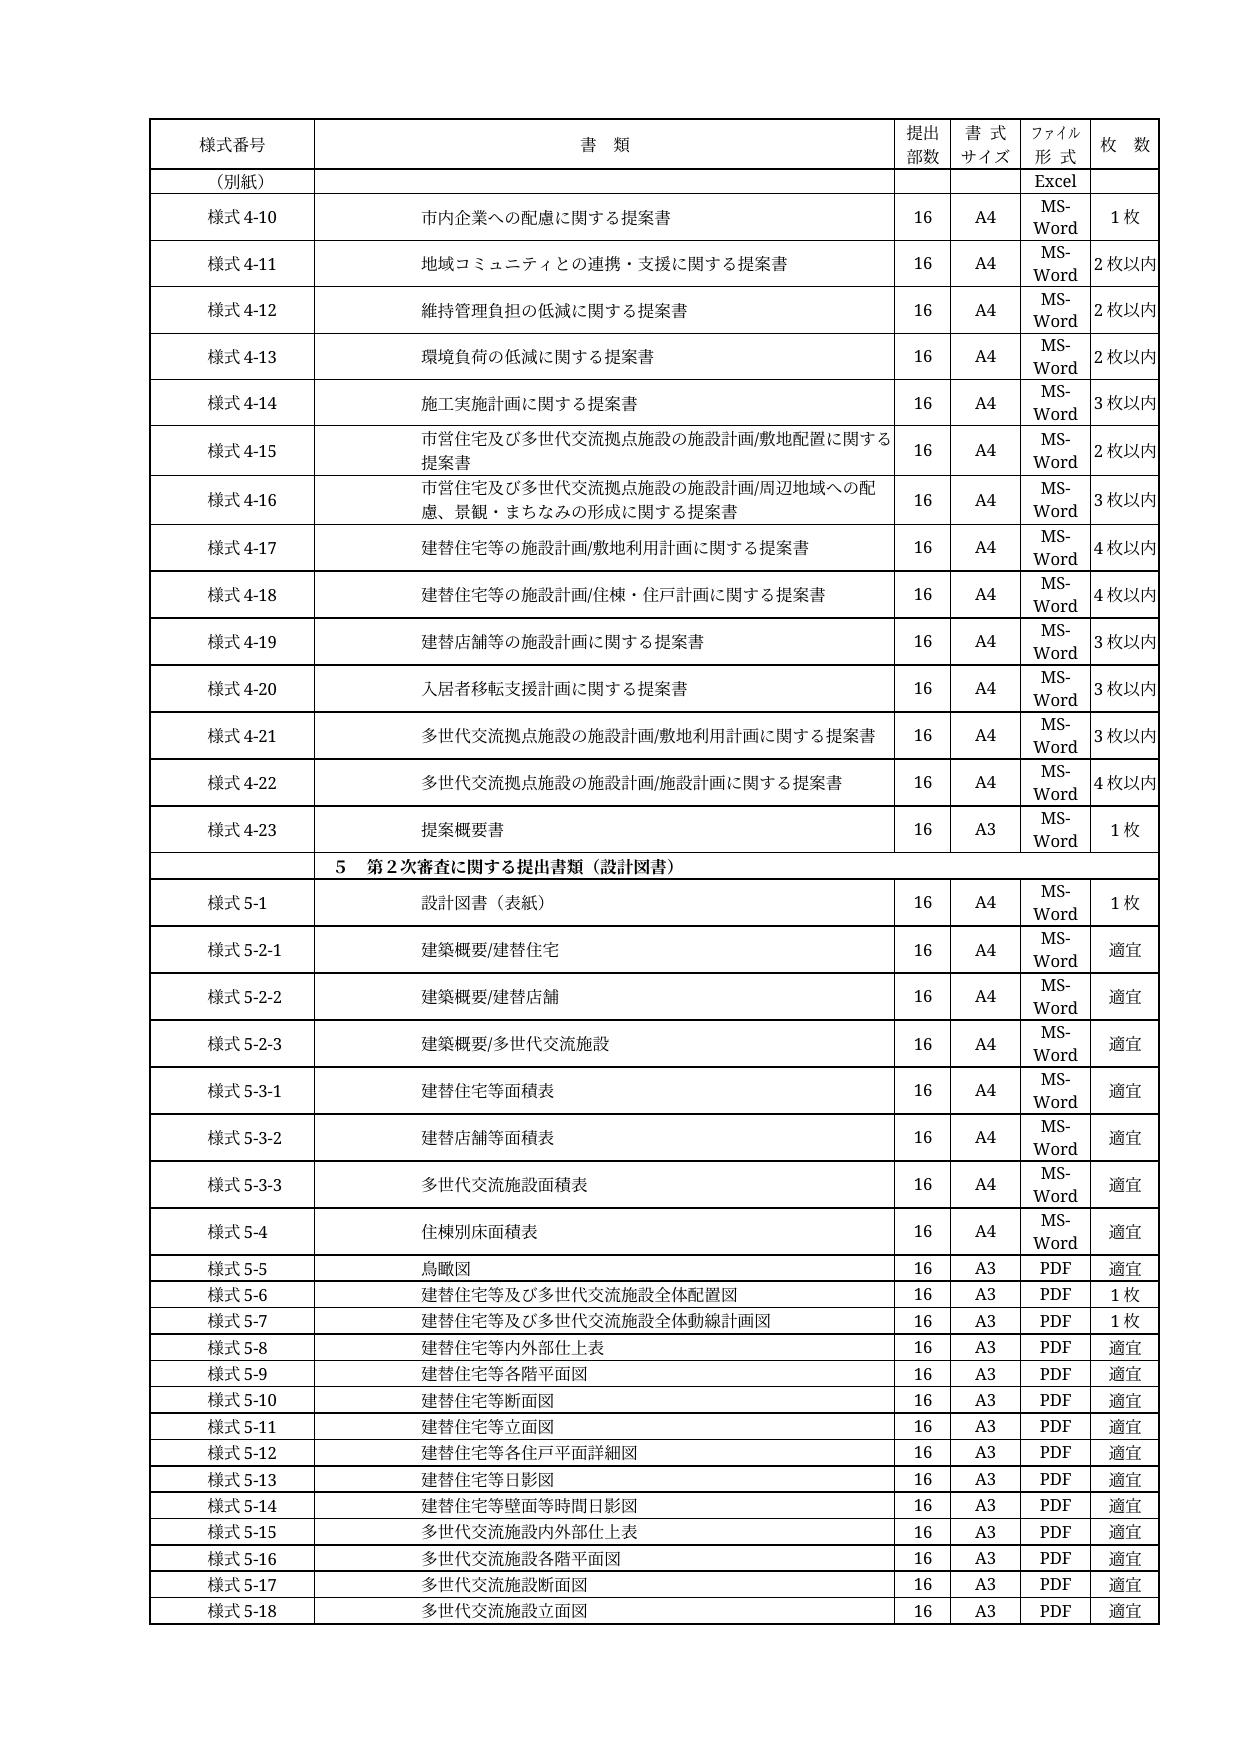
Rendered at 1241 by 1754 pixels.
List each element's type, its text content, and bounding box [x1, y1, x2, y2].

table_cell [151, 1414, 206, 1438]
table_cell [366, 1572, 420, 1597]
table_cell MS-Word [1021, 1068, 1090, 1113]
table_cell A3 [951, 1256, 1020, 1280]
table_cell 16 [895, 880, 950, 925]
table_cell [151, 1493, 206, 1518]
table_cell 様式4-14 [206, 380, 314, 425]
table_cell [151, 194, 206, 239]
table_cell A4 [951, 194, 1020, 239]
table_cell [366, 1440, 420, 1465]
table_cell 適宜 [1091, 1068, 1158, 1113]
table_cell 様式5-10 [206, 1387, 314, 1412]
table_cell 適宜 [1091, 1414, 1158, 1438]
table_cell 16 [895, 1308, 950, 1333]
table_cell 多世代交流施設内外部仕上表 [420, 1519, 894, 1544]
table_cell [366, 1414, 420, 1438]
table_cell [151, 1335, 206, 1359]
table_cell [366, 241, 420, 286]
table_cell [315, 476, 366, 523]
table_cell [151, 807, 206, 852]
table_cell [315, 241, 366, 286]
table_cell 1枚 [1091, 880, 1158, 925]
table_cell 2枚以内 [1091, 426, 1158, 474]
table_cell [315, 1598, 366, 1623]
table_cell 様式5-16 [206, 1546, 314, 1570]
table_cell [315, 287, 366, 332]
table_cell 様式5-2-2 [206, 974, 314, 1019]
table_cell MS-Excel [1021, 170, 1090, 193]
table_cell [366, 1546, 420, 1570]
table_cell A4 [951, 1209, 1020, 1254]
table_cell 様式4-9 （別紙） [206, 170, 314, 193]
table_cell [151, 426, 206, 474]
table_cell [366, 1282, 420, 1307]
table_cell [151, 880, 206, 925]
table_cell [151, 1162, 206, 1207]
table_header ファイル 形式 [1021, 120, 1090, 168]
table_header 様式番号 [151, 120, 314, 168]
table_cell [366, 807, 420, 852]
table_cell 16 [895, 241, 950, 286]
table_cell A4 [951, 927, 1020, 972]
table_cell 様式5-4 [206, 1209, 314, 1254]
table_cell 16 [895, 334, 950, 379]
table_cell 適宜 [1091, 1209, 1158, 1254]
table_cell 16 [895, 1572, 950, 1597]
table_cell MS-Word [1021, 880, 1090, 925]
table_cell 様式5-3-3 [206, 1162, 314, 1207]
table_cell 様式4-17 [206, 525, 314, 570]
table_cell 様式4-16 [206, 476, 314, 523]
table_cell [151, 287, 206, 332]
table_cell 建替住宅等の施設計画/住棟・住戸計画に関する提案書 [420, 572, 894, 617]
table_cell 建替住宅等及び多世代交流施設全体配置図 [420, 1282, 894, 1307]
table_cell 市内企業への配慮に関する提案書 [420, 194, 894, 239]
table_cell [151, 713, 206, 758]
table_cell 16 [895, 760, 950, 805]
table_cell MS-Word [1021, 380, 1090, 425]
table_cell 多世代交流施設断面図 [420, 1572, 894, 1597]
table_cell A4 [951, 880, 1020, 925]
table_cell 適宜 [1091, 1546, 1158, 1570]
table_cell [315, 1572, 366, 1597]
table_cell [315, 194, 366, 239]
table_cell 16 [895, 713, 950, 758]
table_cell A4 [951, 476, 1020, 523]
table_cell 様式4-10 [206, 194, 314, 239]
table_cell [151, 1467, 206, 1491]
table_cell [366, 1115, 420, 1160]
table_cell A3 [951, 1572, 1020, 1597]
table_cell 16 [895, 1068, 950, 1113]
table_cell 様式5-3-1 [206, 1068, 314, 1113]
table_cell 16 [895, 1598, 950, 1623]
table_cell [206, 853, 314, 878]
table_cell 3枚以内 [1091, 666, 1158, 711]
table_cell 建替店舗等の施設計画に関する提案書 [420, 619, 894, 664]
table_cell 適宜 [1091, 927, 1158, 972]
table_cell PDF [1021, 1387, 1090, 1412]
table_cell 適宜 [1091, 1115, 1158, 1160]
table_cell [315, 334, 366, 379]
table_cell 16 [895, 572, 950, 617]
table_cell [315, 1440, 366, 1465]
table_cell [315, 1493, 366, 1518]
table_cell MS-Word [1021, 572, 1090, 617]
table_cell [315, 1467, 366, 1491]
table_cell [151, 334, 206, 379]
table_cell [315, 974, 366, 1019]
table_cell 適宜 [1091, 1598, 1158, 1623]
table_cell [151, 1282, 206, 1307]
table_cell [151, 1440, 206, 1465]
table_cell 設計図書（表紙） [420, 880, 894, 925]
table_cell 3枚以内 [1091, 380, 1158, 425]
table_cell A4 [951, 241, 1020, 286]
table_cell 様式4-22 [206, 760, 314, 805]
table_cell 建替住宅等内外部仕上表 [420, 1335, 894, 1359]
table_cell 建替住宅等の施設計画/敷地利用計画に関する提案書 [420, 525, 894, 570]
table_cell 多世代交流拠点施設の施設計画/敷地利用計画に関する提案書 [420, 713, 894, 758]
table_cell 3枚以内 [1091, 713, 1158, 758]
table_cell 適宜 [1091, 1021, 1158, 1066]
table_cell A3 [951, 1440, 1020, 1465]
table_cell [315, 170, 366, 193]
table_cell A3 [951, 1467, 1020, 1491]
table_cell [151, 1209, 206, 1254]
table_cell 鳥瞰図 [420, 1256, 894, 1280]
table_cell A3 [951, 1282, 1020, 1307]
table_cell 16 [895, 194, 950, 239]
table_cell 適宜 [1091, 1493, 1158, 1518]
table_cell A3 [951, 1308, 1020, 1333]
table_cell 建替住宅等及び多世代交流施設全体動線計画図 [420, 1308, 894, 1333]
table_cell [366, 1021, 420, 1066]
table_cell MS-Word [1021, 426, 1090, 474]
table_cell 環境負荷の低減に関する提案書 [420, 334, 894, 379]
table_cell A4 [951, 1021, 1020, 1066]
table_cell [315, 927, 366, 972]
table_cell [366, 1335, 420, 1359]
table_cell [366, 1361, 420, 1386]
table_cell MS-Word [1021, 194, 1090, 239]
table_cell 16 [895, 1162, 950, 1207]
table_cell A4 [951, 666, 1020, 711]
table_cell 適宜 [1091, 1162, 1158, 1207]
table_cell [151, 760, 206, 805]
table_cell 1枚 [1091, 807, 1158, 852]
table_cell 16 [895, 1282, 950, 1307]
table_cell MS-Word [1021, 1209, 1090, 1254]
table_cell MS-Word [1021, 713, 1090, 758]
table_cell PDF [1021, 1440, 1090, 1465]
table_cell 様式4-11 [206, 241, 314, 286]
table_cell MS-Word [1021, 807, 1090, 852]
table_cell [366, 666, 420, 711]
table_cell 適宜 [1091, 1361, 1158, 1386]
table_cell [315, 1361, 366, 1386]
table_cell [315, 426, 366, 474]
table_cell A3 [951, 1519, 1020, 1544]
table_cell [366, 1598, 420, 1623]
table_cell PDF [1021, 1572, 1090, 1597]
table_cell 様式5-6 [206, 1282, 314, 1307]
table_cell 様式5-2-1 [206, 927, 314, 972]
table_cell [315, 1162, 366, 1207]
table_cell 様式5-2-3 [206, 1021, 314, 1066]
table_cell A3 [951, 1387, 1020, 1412]
table_cell MS-Word [1021, 760, 1090, 805]
table_cell [151, 619, 206, 664]
table_cell [315, 713, 366, 758]
table_cell [151, 476, 206, 523]
table_cell 16 [895, 1387, 950, 1412]
table_cell MS-Word [1021, 974, 1090, 1019]
table_cell 2枚以内 [1091, 334, 1158, 379]
table_cell [366, 572, 420, 617]
table_cell [151, 572, 206, 617]
table_cell 1枚 [1091, 1282, 1158, 1307]
table_cell 3枚以内 [1091, 619, 1158, 664]
table_cell [151, 241, 206, 286]
table_cell [315, 572, 366, 617]
table_cell [151, 666, 206, 711]
table_cell [151, 1572, 206, 1597]
table_cell 建替住宅等各住戸平面詳細図 [420, 1440, 894, 1465]
table_cell A4 [951, 760, 1020, 805]
table_cell MS-Word [1021, 287, 1090, 332]
table_cell [315, 1519, 366, 1544]
table_cell [151, 1361, 206, 1386]
table_cell 建替住宅等面積表 [420, 1068, 894, 1113]
table_cell MS-Word [1021, 1021, 1090, 1066]
table_cell 16 [895, 807, 950, 852]
table_cell 施工実施計画に関する提案書 [420, 380, 894, 425]
table_cell A4 [951, 287, 1020, 332]
table_cell [366, 1387, 420, 1412]
table_cell A4 [951, 713, 1020, 758]
table_cell 建替住宅等日影図 [420, 1467, 894, 1491]
table_cell [151, 974, 206, 1019]
table_cell PDF [1021, 1282, 1090, 1307]
table_cell 1枚 [1091, 194, 1158, 239]
table_cell PDF [1021, 1256, 1090, 1280]
table_cell 16 [895, 1361, 950, 1386]
table_cell A4 [951, 380, 1020, 425]
table_cell [151, 380, 206, 425]
table_cell 16 [895, 666, 950, 711]
table_cell 多世代交流拠点施設の施設計画/施設計画に関する提案書 [420, 760, 894, 805]
table_cell MS-Word [1021, 525, 1090, 570]
table_cell [315, 1256, 366, 1280]
table_cell PDF [1021, 1598, 1090, 1623]
table_cell 地域コミュニティとの連携・支援に関する提案書 [420, 241, 894, 286]
table_cell [151, 1068, 206, 1113]
table_cell PDF [1021, 1335, 1090, 1359]
table_cell [151, 853, 206, 878]
table_cell 16 [895, 1209, 950, 1254]
table_cell 多世代交流施設各階平面図 [420, 1546, 894, 1570]
table_cell 適宜 [1091, 1467, 1158, 1491]
table_cell A3 [951, 1598, 1020, 1623]
table_cell 3枚以内 [1091, 476, 1158, 523]
table_cell A4 [951, 1068, 1020, 1113]
table_cell 16 [895, 426, 950, 474]
table_cell A4 [951, 170, 1020, 193]
table_cell 16 [895, 1493, 950, 1518]
table_cell [315, 1335, 366, 1359]
table_cell MS-Word [1021, 1115, 1090, 1160]
table_cell [366, 194, 420, 239]
table_cell [315, 1021, 366, 1066]
table_cell [151, 1256, 206, 1280]
table_cell 適宜 [1091, 1335, 1158, 1359]
table_cell PDF [1021, 1361, 1090, 1386]
table_cell A4 [951, 1115, 1020, 1160]
table_cell [366, 974, 420, 1019]
table_cell [366, 476, 420, 523]
table_cell 多世代交流施設面積表 [420, 1162, 894, 1207]
table_cell [366, 1162, 420, 1207]
table_cell 16 [895, 525, 950, 570]
table_cell A4 [951, 974, 1020, 1019]
table_cell PDF [1021, 1493, 1090, 1518]
table_cell 適宜 [1091, 1440, 1158, 1465]
table_cell [366, 1209, 420, 1254]
table_cell MS-Word [1021, 1162, 1090, 1207]
table_cell 16 [895, 380, 950, 425]
table_cell 2枚以内 [1091, 241, 1158, 286]
table_cell [151, 1546, 206, 1570]
table_cell [315, 1308, 366, 1333]
table_cell 様式5-13 [206, 1467, 314, 1491]
table_cell 適宜 [1091, 1572, 1158, 1597]
table_cell 様式5-8 [206, 1335, 314, 1359]
table_cell [315, 880, 366, 925]
table_cell PDF [1021, 1467, 1090, 1491]
table_cell MS-Word [1021, 476, 1090, 523]
table_cell 維持管理負担の低減に関する提案書 [420, 287, 894, 332]
table_cell 様式5-7 [206, 1308, 314, 1333]
table_cell 多世代交流施設立面図 [420, 1598, 894, 1623]
table_cell [366, 1068, 420, 1113]
table_header 書式 サイズ [951, 120, 1020, 168]
table_cell 16 [895, 1467, 950, 1491]
table_cell A3 [951, 1546, 1020, 1570]
table_cell [151, 1308, 206, 1333]
table_cell 適宜 [1091, 170, 1158, 193]
table_cell [366, 760, 420, 805]
table_header 書 類 [315, 120, 894, 168]
table_cell PDF [1021, 1519, 1090, 1544]
table_cell [315, 1115, 366, 1160]
table_cell MS-Word [1021, 666, 1090, 711]
table_cell A4 [951, 619, 1020, 664]
table_cell 様式4-12 [206, 287, 314, 332]
table_cell [151, 170, 206, 193]
table_cell 適宜 [1091, 1256, 1158, 1280]
table_cell 適宜 [1091, 1519, 1158, 1544]
table_cell [151, 1115, 206, 1160]
table_cell 16 [895, 287, 950, 332]
table_cell A4 [951, 525, 1020, 570]
table_cell 様式4-13 [206, 334, 314, 379]
table_cell 様式5-12 [206, 1440, 314, 1465]
table_cell [315, 1068, 366, 1113]
table_cell A4 [951, 572, 1020, 617]
table_cell 16 [895, 1519, 950, 1544]
table_cell 16 [895, 476, 950, 523]
table_cell 建替住宅等立面図 [420, 1414, 894, 1438]
table_cell A3 [951, 1361, 1020, 1386]
table_cell 16 [895, 619, 950, 664]
table_cell 16 [895, 1414, 950, 1438]
table_cell [151, 1519, 206, 1544]
table_cell 4枚以内 [1091, 572, 1158, 617]
table_cell MS-Word [1021, 334, 1090, 379]
table_cell [366, 170, 420, 193]
table_cell [366, 287, 420, 332]
table_cell 建築概要/建替住宅 [420, 927, 894, 972]
table_cell [366, 880, 420, 925]
table_cell 16 [895, 1021, 950, 1066]
table_cell 構成企業の財務状況 [420, 170, 894, 193]
table_cell [366, 426, 420, 474]
table_cell A3 [951, 807, 1020, 852]
table_cell 様式5-1 [206, 880, 314, 925]
table_cell 建築概要/建替店舗 [420, 974, 894, 1019]
table_header 提出 部数 [895, 120, 950, 168]
table_cell [366, 619, 420, 664]
table_cell [315, 1414, 366, 1438]
table_cell [366, 525, 420, 570]
table_cell [315, 525, 366, 570]
table_cell [151, 525, 206, 570]
table_cell [315, 1209, 366, 1254]
table_cell PDF [1021, 1308, 1090, 1333]
table_cell A4 [951, 334, 1020, 379]
table_cell 入居者移転支援計画に関する提案書 [420, 666, 894, 711]
table_cell 様式5-9 [206, 1361, 314, 1386]
table_cell [366, 1308, 420, 1333]
table_cell 市営住宅及び多世代交流拠点施設の施設計画/周辺地域への配慮、景観・まちなみの形成に関する提案書 [420, 476, 894, 523]
table_cell A4 [951, 426, 1020, 474]
table_cell [315, 666, 366, 711]
table_cell [315, 619, 366, 664]
table_cell 16 [895, 1546, 950, 1570]
table_cell MS-Word [1021, 241, 1090, 286]
table_cell 第２次審査に関する提出書類（設計図書） [366, 853, 1158, 878]
table_cell [315, 1387, 366, 1412]
table_cell 様式4-15 [206, 426, 314, 474]
table_cell 建替店舗等面積表 [420, 1115, 894, 1160]
table_cell 様式4-21 [206, 713, 314, 758]
table_header 枚 数 [1091, 120, 1158, 168]
table_cell 様式5-18 [206, 1598, 314, 1623]
table_cell [366, 1256, 420, 1280]
table_cell 様式4-18 [206, 572, 314, 617]
table_cell A4 [951, 1162, 1020, 1207]
table_cell 様式5-14 [206, 1493, 314, 1518]
table_cell [315, 1282, 366, 1307]
table_cell 16 [895, 974, 950, 1019]
table_cell [315, 380, 366, 425]
table_cell 16 [895, 1440, 950, 1465]
table_cell 4枚以内 [1091, 760, 1158, 805]
table_cell 4枚以内 [1091, 525, 1158, 570]
table_cell [151, 1387, 206, 1412]
table_cell 提案概要書 [420, 807, 894, 852]
table_cell 16 [895, 1335, 950, 1359]
table_cell PDF [1021, 1414, 1090, 1438]
table_cell 建替住宅等各階平面図 [420, 1361, 894, 1386]
table_cell A3 [951, 1493, 1020, 1518]
table_cell 様式5-15 [206, 1519, 314, 1544]
table_cell [366, 1519, 420, 1544]
table_cell MS-Word [1021, 927, 1090, 972]
table_cell A3 [951, 1335, 1020, 1359]
table_cell [315, 807, 366, 852]
table_cell [151, 927, 206, 972]
table_cell 適宜 [1091, 1387, 1158, 1412]
table_cell 16 [895, 927, 950, 972]
table_cell 様式4-19 [206, 619, 314, 664]
table_cell [315, 760, 366, 805]
table_cell 適宜 [1091, 974, 1158, 1019]
table_cell 様式5-11 [206, 1414, 314, 1438]
table_cell 16 [895, 1115, 950, 1160]
table_cell 市営住宅及び多世代交流拠点施設の施設計画/敷地配置に関する提案書 [420, 426, 894, 474]
table_cell [366, 1467, 420, 1491]
table_cell 建替住宅等壁面等時間日影図 [420, 1493, 894, 1518]
table_cell 建築概要/多世代交流施設 [420, 1021, 894, 1066]
table_cell 様式4-23 [206, 807, 314, 852]
table_cell 1枚 [1091, 1308, 1158, 1333]
table_cell 2枚以内 [1091, 287, 1158, 332]
table_cell 建替住宅等断面図 [420, 1387, 894, 1412]
table_cell [151, 1021, 206, 1066]
table_cell [366, 713, 420, 758]
table_cell 住棟別床面積表 [420, 1209, 894, 1254]
table_cell [366, 380, 420, 425]
table_cell 様式5-17 [206, 1572, 314, 1597]
table_cell PDF [1021, 1546, 1090, 1570]
table_cell MS-Word [1021, 619, 1090, 664]
table_cell [315, 1546, 366, 1570]
table_cell 様式4-20 [206, 666, 314, 711]
table_cell A3 [951, 1414, 1020, 1438]
table_cell [366, 927, 420, 972]
table_cell 16 [895, 170, 950, 193]
table_cell 16 [895, 1256, 950, 1280]
table_cell [366, 1493, 420, 1518]
table_cell 様式5-5 [206, 1256, 314, 1280]
table_cell [151, 1598, 206, 1623]
table_cell [366, 334, 420, 379]
table_cell 様式5-3-2 [206, 1115, 314, 1160]
table_cell ５ [315, 853, 366, 878]
